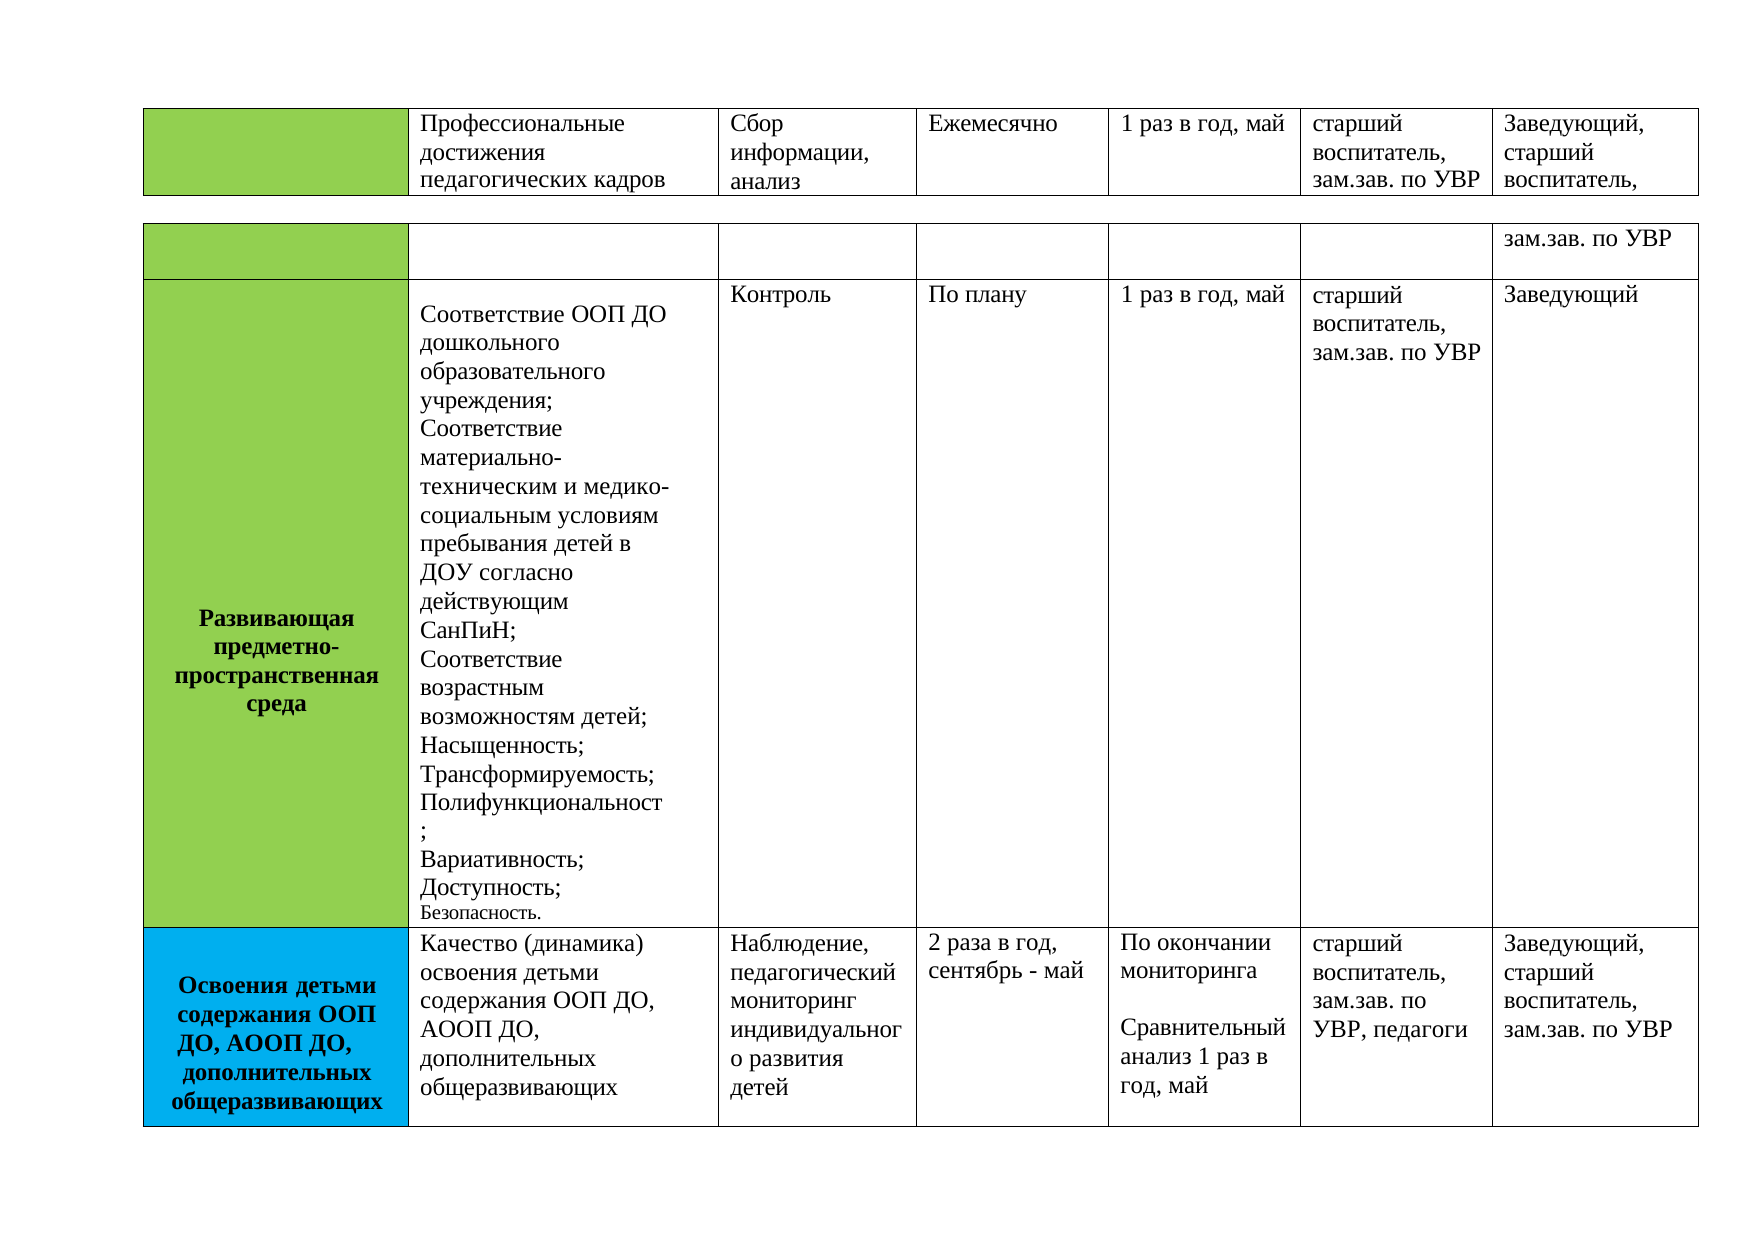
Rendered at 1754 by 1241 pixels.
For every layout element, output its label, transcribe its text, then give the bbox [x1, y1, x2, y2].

table_cell Соответствие ООП ДО дошкольного образовательного учреждения; Соответствие материально- техническим и медико- социальным условиям пребывания детей в ДОУ согласно действующим СанПиН; Соответствие возрастным возможностям детей; Насыщенность; Трансформируемость; Полифункциональност ; Вариативность; Доступность; Безопасность. [409, 280, 718, 927]
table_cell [1301, 109, 1492, 195]
table_cell Сбор информации, анализ [719, 109, 916, 195]
table_cell Контроль [719, 280, 916, 927]
table_cell Ежемесячно [917, 109, 1108, 195]
table_header [1301, 224, 1492, 279]
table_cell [1109, 928, 1300, 1126]
table_header [409, 224, 718, 279]
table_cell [1301, 928, 1492, 1126]
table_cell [1493, 928, 1698, 1126]
table_header [144, 224, 408, 279]
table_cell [719, 928, 916, 1126]
table_header зам.зав. по УВР [1493, 224, 1698, 279]
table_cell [409, 928, 718, 1126]
table_cell По плану [917, 280, 1108, 927]
table_header [1109, 224, 1300, 279]
table_cell Профессиональные достижения педагогических кадров [409, 109, 718, 195]
table_cell старший воспитатель, зам.зав. по УВР [1301, 280, 1492, 927]
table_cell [144, 928, 408, 1126]
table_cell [917, 928, 1108, 1126]
table_header [917, 224, 1108, 279]
table_cell Развивающая предметно- пространственная среда [144, 280, 408, 927]
table_cell 1 раз в год, май [1109, 280, 1300, 927]
table_cell 1 раз в год, май [1109, 109, 1300, 195]
table_cell Заведующий, старший воспитатель, [1493, 109, 1698, 195]
table_cell Заведующий [1493, 280, 1698, 927]
table_header [719, 224, 916, 279]
